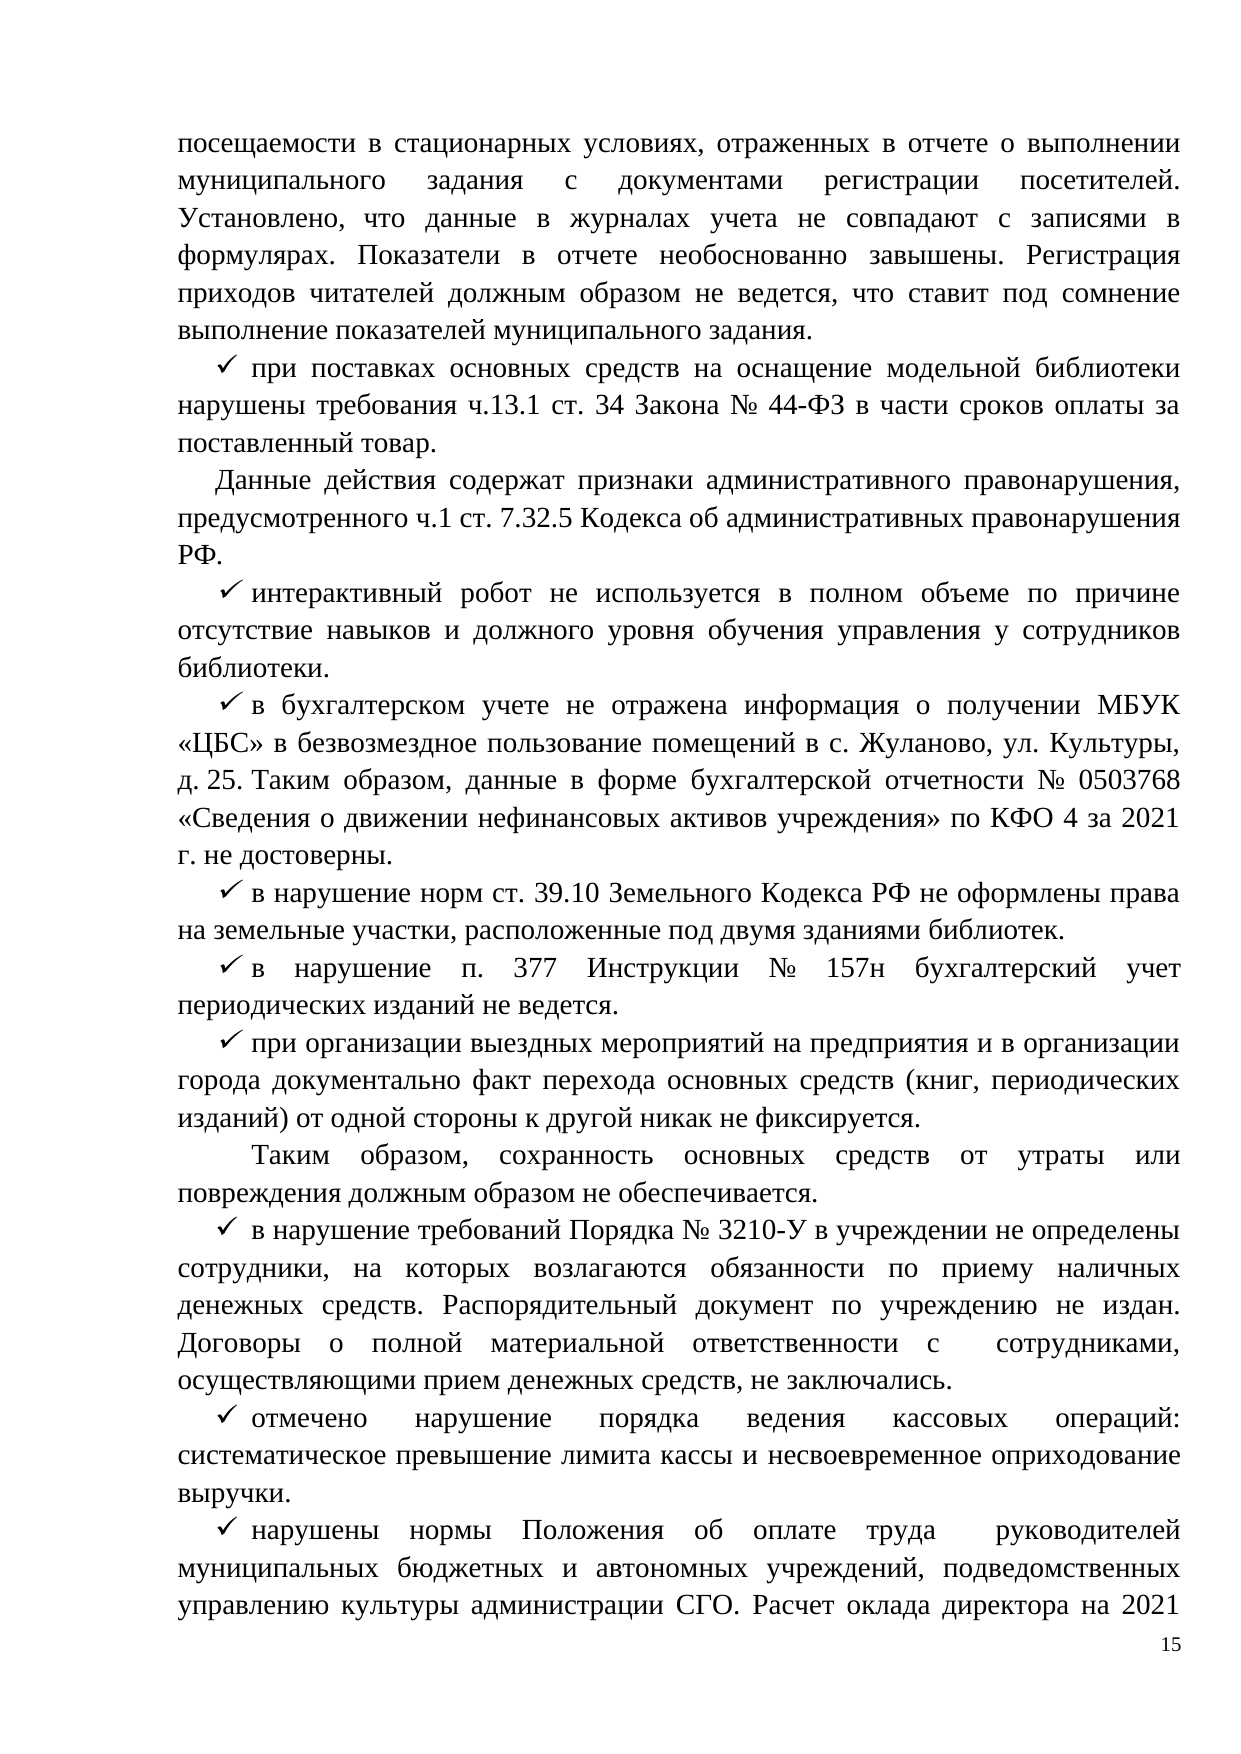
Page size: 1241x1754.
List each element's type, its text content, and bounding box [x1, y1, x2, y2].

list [177, 122, 1181, 347]
text Данные действия содержат признаки административного правонарушения, предусмотренного ч.1 ст. 7.32.5 Кодекса об административных правонарушения РФ. [177, 459, 1181, 572]
list Таким образом, сохранность основных средств от утраты или повреждения должным образом не обеспечивается. [177, 1134, 1181, 1209]
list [177, 1509, 1181, 1622]
list в нарушение п. 377 Инструкции № 157н бухгалтерский учет периодических изданий не ведется. [177, 947, 1181, 1022]
list в нарушение норм ст. 39.10 Земельного Кодекса РФ не оформлены права на земельные участки, расположенные под двумя зданиями библиотек. [177, 872, 1181, 947]
list при поставках основных средств на оснащение модельной библиотеки нарушены требования ч.13.1 ст. 34 Закона № 44-ФЗ в части сроков оплаты за поставленный товар. [177, 347, 1181, 459]
list при организации выездных мероприятий на предприятия и в организации города документально факт перехода основных средств (книг, периодических изданий) от одной стороны к другой никак не фиксируется. [177, 1022, 1181, 1134]
list отмечено нарушение порядка ведения кассовых операций: систематическое превышение лимита кассы и несвоевременное оприходование выручки. [177, 1397, 1181, 1509]
list интерактивный робот не используется в полном объеме по причине отсутствие навыков и должного уровня обучения управления у сотрудников библиотеки. [177, 572, 1181, 684]
list в бухгалтерском учете не отражена информация о получении МБУК «ЦБС» в безвозмездное пользование помещений в с. Жуланово, ул. Культуры, д. 25. Таким образом, данные в форме бухгалтерской отчетности № 0503768 «Сведения о движении нефинансовых активов учреждения» по КФО 4 за 2021 г. не достоверны. [177, 684, 1181, 872]
list в нарушение требований Порядка № 3210-У в учреждении не определены сотрудники, на которых возлагаются обязанности по приему наличных денежных средств. Распорядительный документ по учреждению не издан. Договоры о полной материальной ответственности с сотрудниками, осуществляющими прием денежных средств, не заключались. [177, 1209, 1181, 1397]
